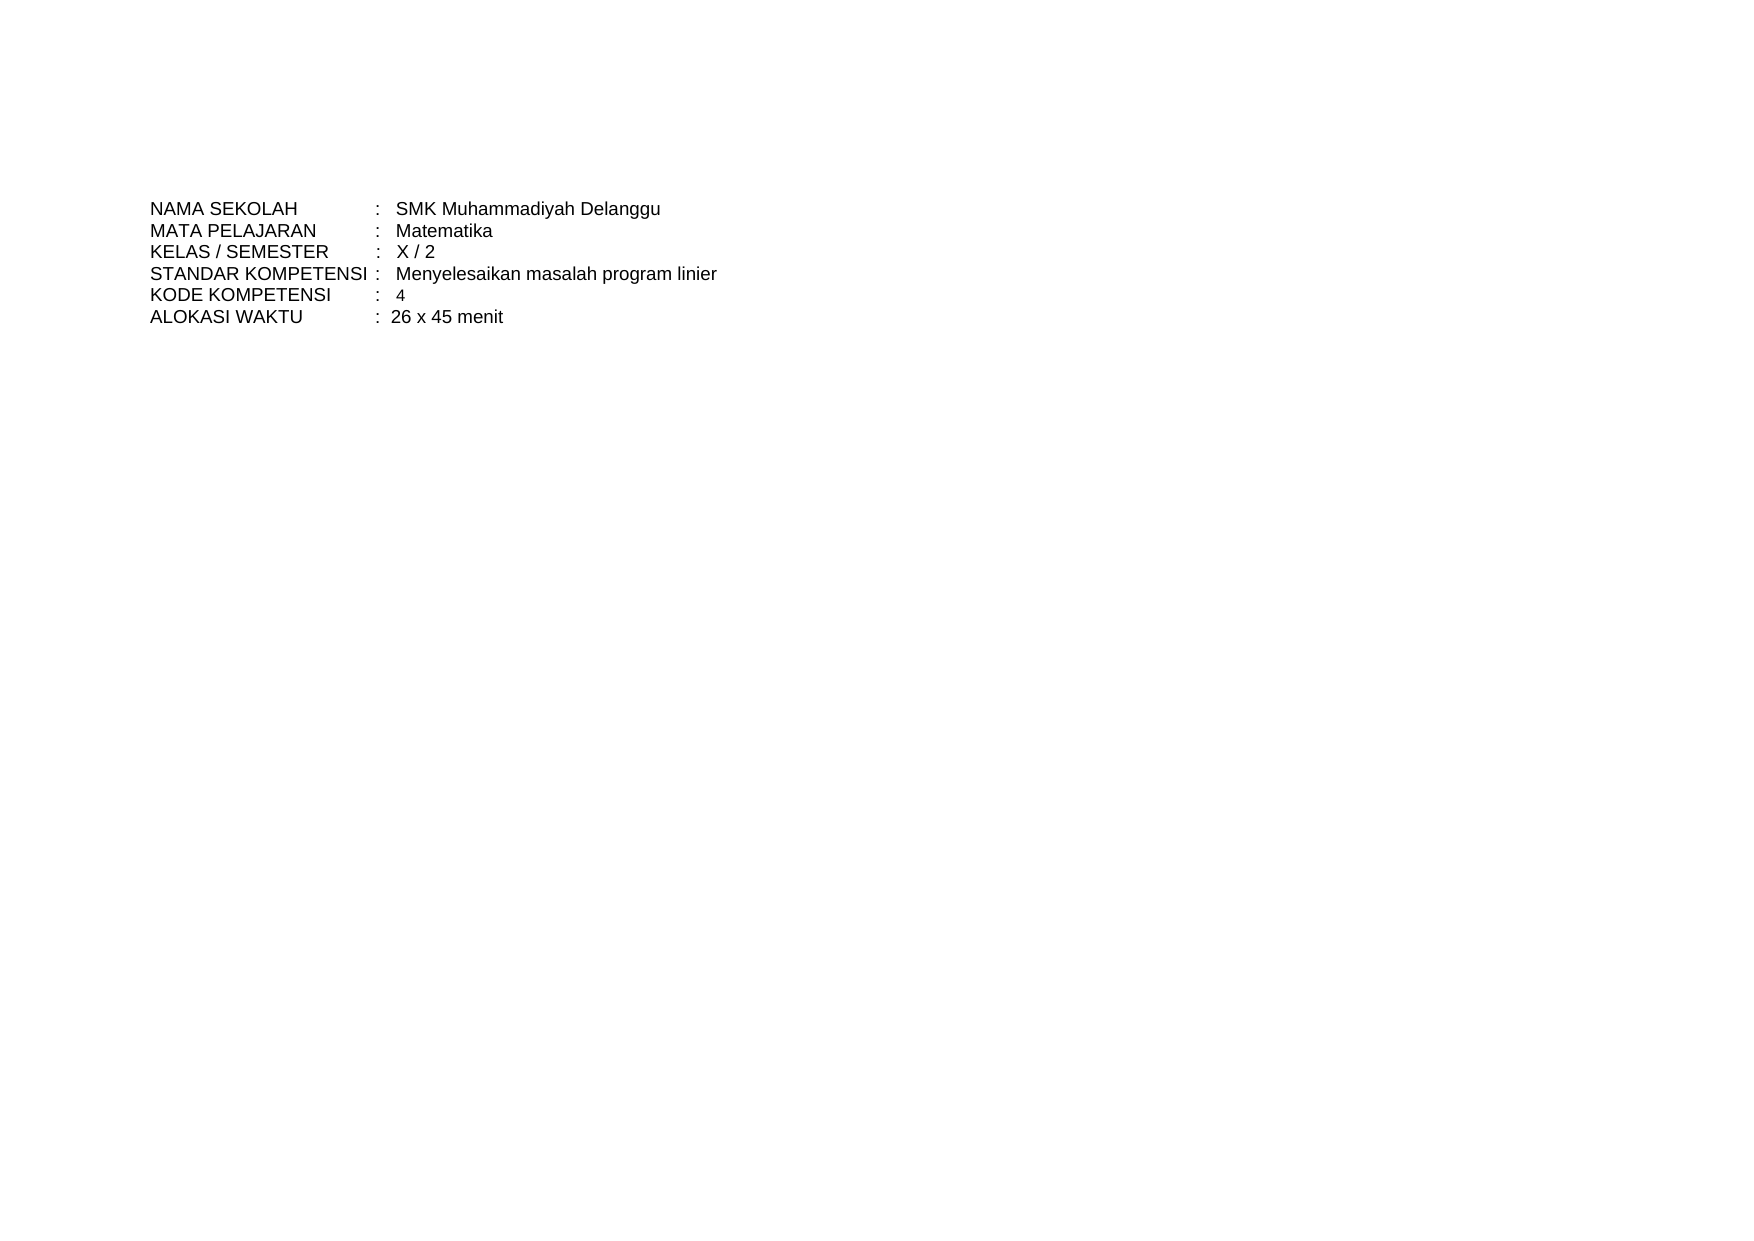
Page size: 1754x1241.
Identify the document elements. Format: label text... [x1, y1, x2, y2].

text STANDAR KOMPETENSI : Menyelesaikan masalah program linier [150, 263, 1604, 284]
text KODE KOMPETENSI : 4 [150, 284, 1604, 306]
text NAMA SEKOLAH : SMK Muhammadiyah Delanggu [150, 198, 1604, 219]
text ALOKASI WAKTU : 26 x 45 menit [150, 306, 1604, 327]
text MATA PELAJARAN : Matematika [150, 219, 1604, 241]
text KELAS / SEMESTER : X / 2 [150, 241, 1604, 263]
